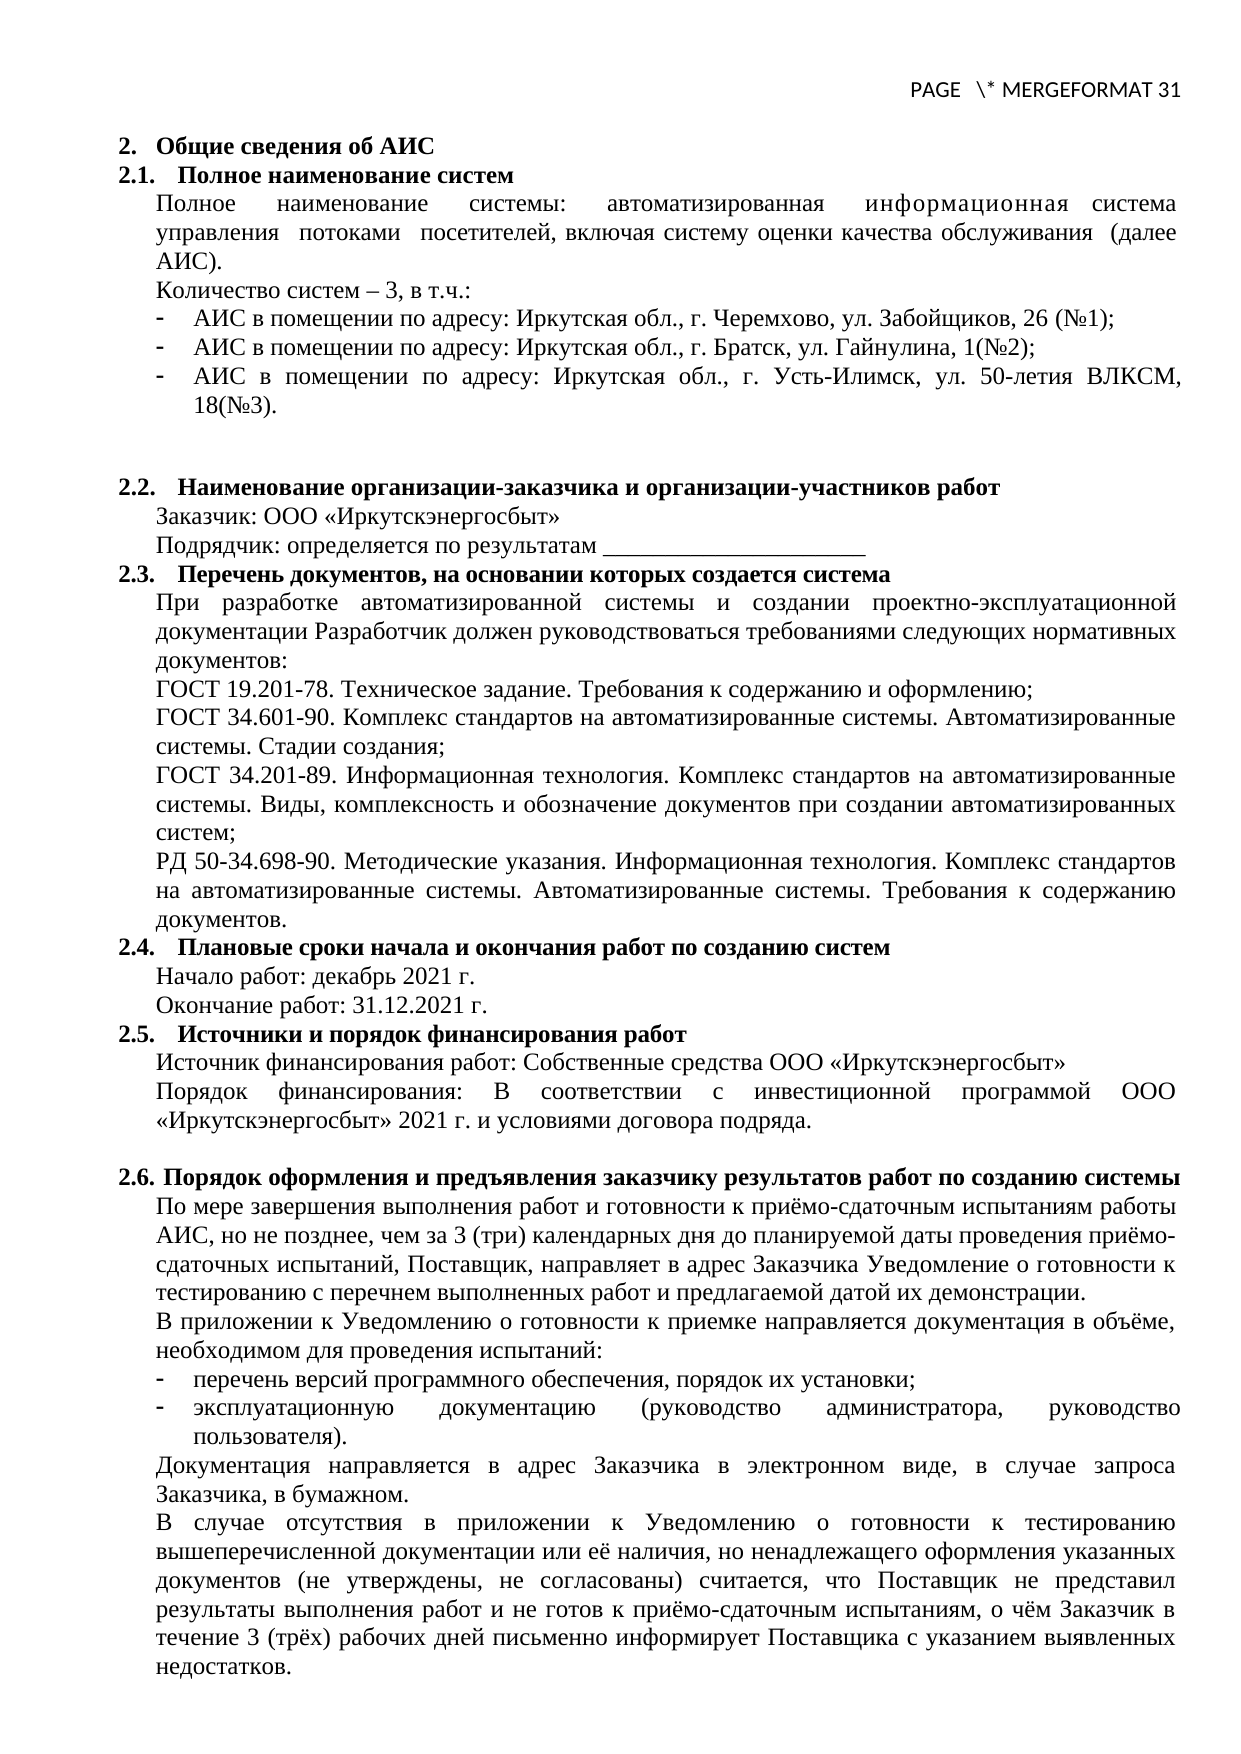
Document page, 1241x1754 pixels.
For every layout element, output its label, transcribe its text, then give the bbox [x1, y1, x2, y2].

list АИС в помещении по адресу: Иркутская обл., г. Усть-Илимск, ул. 50-летия ВЛКСМ, 18(№3). [156, 361, 1183, 418]
subtitle Порядок оформления и предъявления заказчику результатов работ по созданию системы [118, 1162, 1181, 1191]
list Подрядчик: определяется по результатам _____________________ [156, 530, 1177, 559]
list РД 50-34.698-90. Методические указания. Информационная технология. Комплекс стандартов на автоматизированные системы. Автоматизированные системы. Требования к содержанию документов. [156, 846, 1177, 932]
subtitle Источники и порядок финансирования работ [118, 1019, 1181, 1047]
list Источник финансирования работ: Собственные средства ООО «Иркутскэнергосбыт» [156, 1047, 1177, 1076]
list эксплуатационную документацию (руководство администратора, руководство пользователя). [156, 1392, 1181, 1450]
list Окончание работ: 31.12.2021 г. [156, 990, 1177, 1019]
list Документация направляется в адрес Заказчика в электронном виде, в случае запроса Заказчика, в бумажном. [156, 1450, 1177, 1507]
list В случае отсутствия в приложении к Уведомлению о готовности к тестированию вышеперечисленной документации или её наличия, но ненадлежащего оформления указанных документов (не утверждены, не согласованы) считается, что Поставщик не представил результаты выполнения работ и не готов к приёмо-сдаточным испытаниям, о чём Заказчик в течение 3 (трёх) рабочих дней письменно информирует Поставщика с указанием выявленных недостатков. [156, 1507, 1177, 1680]
list АИС в помещении по адресу: Иркутская обл., г. Черемхово, ул. Забойщиков, 26 (№1); [156, 303, 1183, 332]
list Порядок финансирования: В соответствии с инвестиционной программой ООО «Иркутскэнергосбыт» 2021 г. и условиями договора подряда. [156, 1076, 1177, 1134]
subtitle Перечень документов, на основании которых создается система [118, 559, 1181, 587]
list Полное наименование системы: автоматизированная информационная система управления потоками посетителей, включая систему оценки качества обслуживания (далее АИС). [156, 188, 1177, 275]
list По мере завершения выполнения работ и готовности к приёмо-сдаточным испытаниям работы АИС, но не позднее, чем за 3 (три) календарных дня до планируемой даты проведения приёмо-сдаточных испытаний, Поставщик, направляет в адрес Заказчика Уведомление о готовности к тестированию с перечнем выполненных работ и предлагаемой датой их демонстрации. [156, 1191, 1177, 1306]
list В приложении к Уведомлению о готовности к приемке направляется документация в объёме, необходимом для проведения испытаний: [156, 1306, 1177, 1364]
subtitle Общие сведения об АИС [118, 131, 1181, 160]
list ГОСТ 34.201-89. Информационная технология. Комплекс стандартов на автоматизированные системы. Виды, комплексность и обозначение документов при создании автоматизированных систем; [156, 760, 1177, 846]
subtitle Наименование организации-заказчика и организации-участников работ [118, 472, 1181, 501]
subtitle Плановые сроки начала и окончания работ по созданию систем [118, 932, 1181, 961]
list Начало работ: декабрь 2021 г. [156, 961, 1177, 990]
list ГОСТ 19.201-78. Техническое задание. Требования к содержанию и оформлению; [156, 674, 1177, 702]
subtitle Полное наименование систем [118, 160, 1181, 188]
list При разработке автоматизированной системы и создании проектно-эксплуатационной документации Разработчик должен руководствоваться требованиями следующих нормативных документов: [156, 587, 1177, 674]
list перечень версий программного обеспечения, порядок их установки; [156, 1364, 1181, 1392]
list Количество систем – 3, в т.ч.: [156, 275, 1177, 303]
list АИС в помещении по адресу: Иркутская обл., г. Братск, ул. Гайнулина, 1(№2); [156, 332, 1183, 361]
list ГОСТ 34.601-90. Комплекс стандартов на автоматизированные системы. Автоматизированные системы. Стадии создания; [156, 702, 1177, 760]
list Заказчик: ООО «Иркутскэнергосбыт» [156, 501, 1177, 530]
